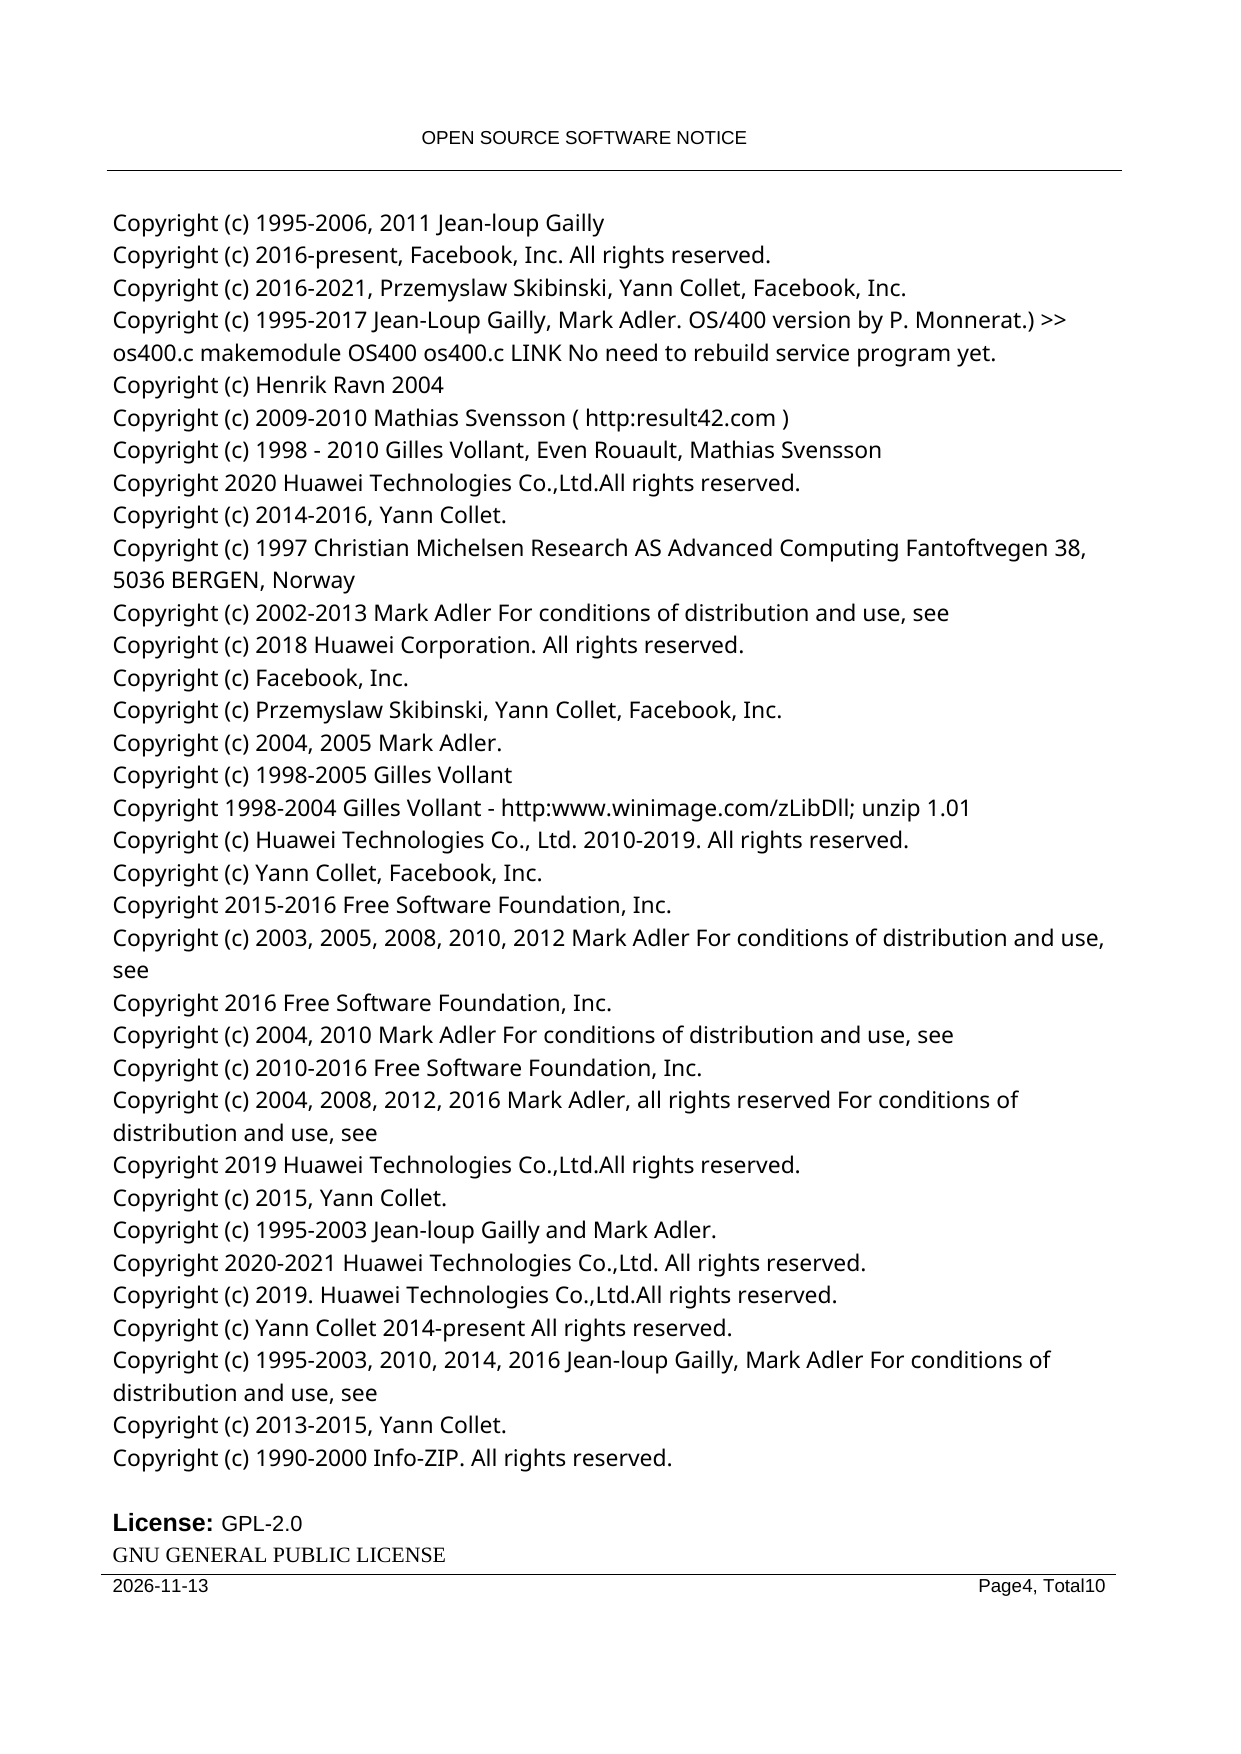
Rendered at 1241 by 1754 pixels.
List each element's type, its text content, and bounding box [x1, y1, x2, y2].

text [112, 206, 1128, 1506]
text License: GPL-2.0 [112, 1506, 1128, 1539]
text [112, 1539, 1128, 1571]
